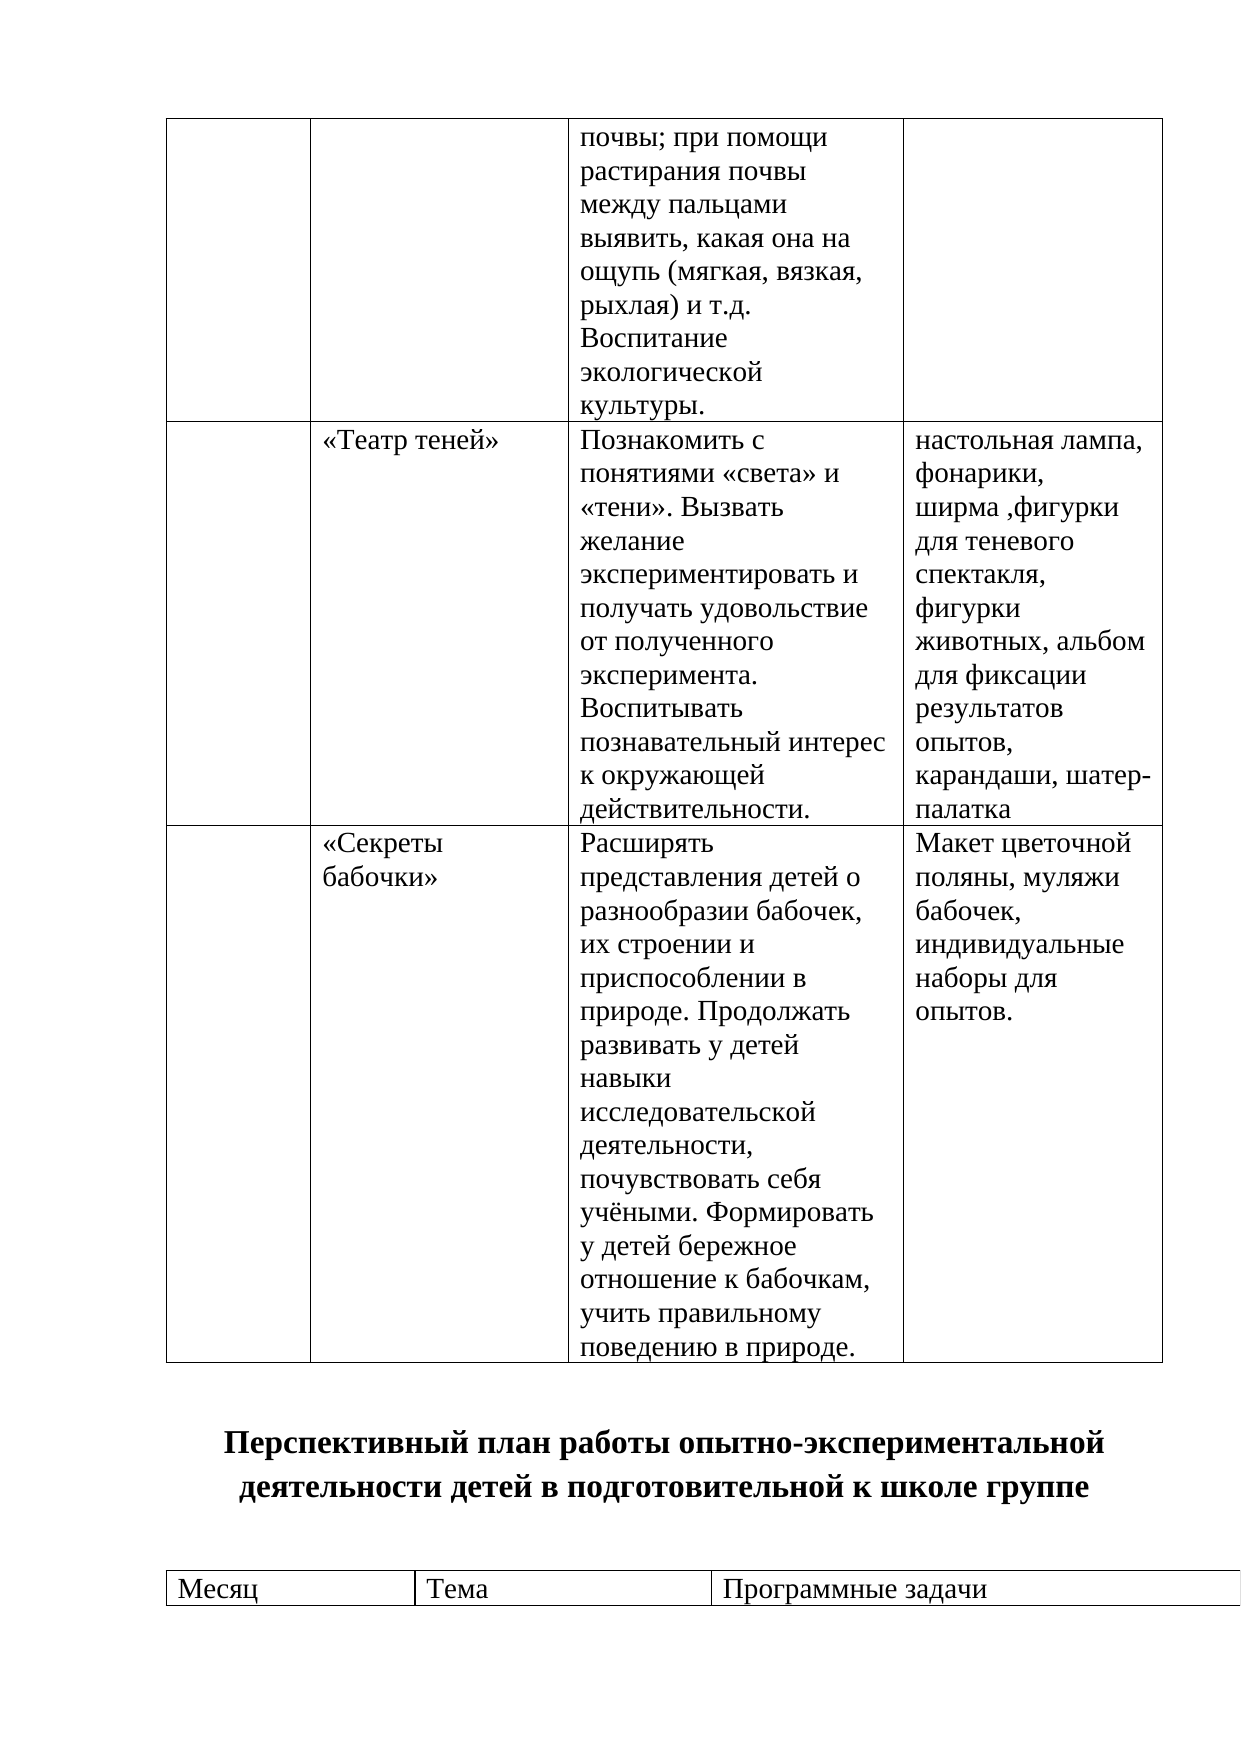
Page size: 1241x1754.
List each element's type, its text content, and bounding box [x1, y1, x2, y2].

table_header Программные задачи [712, 1571, 1240, 1605]
table_cell Познакомить с понятиями «света» и «тени». Вызвать желание экспериментировать и получать удовольствие от полученного эксперимента. Воспитывать познавательный интерес к окружающей действительности. [569, 422, 903, 824]
table_header Тема [416, 1571, 711, 1605]
table_cell «Секреты бабочки» [311, 826, 568, 1362]
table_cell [569, 119, 903, 421]
table_cell настольная лампа, фонарики, ширма ,фигурки для теневого спектакля, фигурки животных, альбом для фиксации результатов опытов, карандаши, шатер-палатка [904, 422, 1162, 824]
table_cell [904, 119, 1162, 421]
table_cell Расширять представления детей о разнообразии бабочек, их строении и приспособлении в природе. Продолжать развивать у детей навыки исследовательской деятельности, почувствовать себя учёными. Формировать у детей бережное отношение к бабочкам, учить правильному поведению в природе. [569, 826, 903, 1362]
table_header Месяц [167, 1571, 414, 1605]
table_cell «Театр теней» [311, 422, 568, 824]
table_cell [167, 826, 310, 1362]
text деятельности детей в подготовительной к школе группе [177, 1467, 1152, 1505]
table_cell Макет цветочной поляны, муляжи бабочек, индивидуальные наборы для опытов. [904, 826, 1162, 1362]
table_cell [167, 422, 310, 824]
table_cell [311, 119, 568, 421]
text Перспективный план работы опытно-экспериментальной [177, 1423, 1152, 1461]
